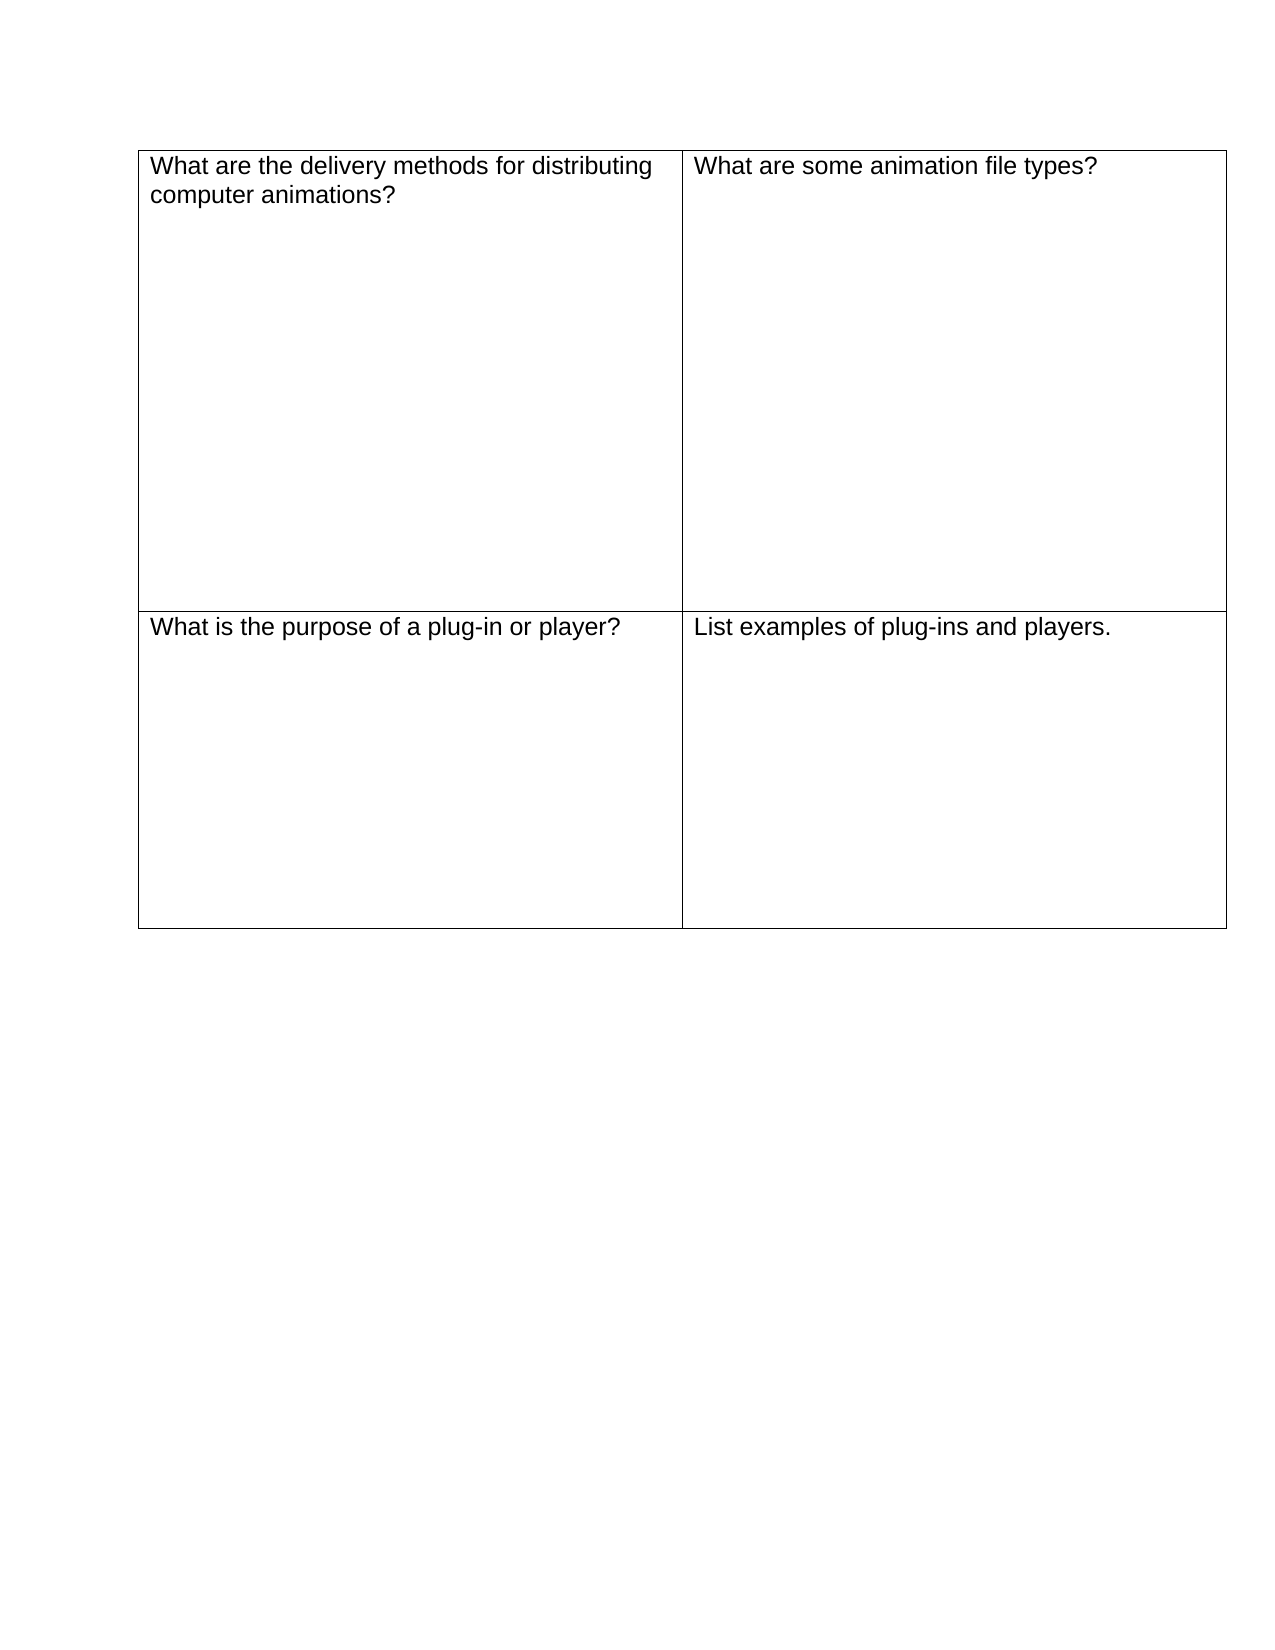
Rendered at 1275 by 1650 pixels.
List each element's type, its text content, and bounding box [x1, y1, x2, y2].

table_header What are some animation file types? [683, 151, 1226, 611]
table_cell List examples of plug-ins and players. [683, 612, 1226, 928]
table_header What are the delivery methods for distributing computer animations? [139, 151, 682, 611]
table_cell What is the purpose of a plug-in or player? [139, 612, 682, 928]
